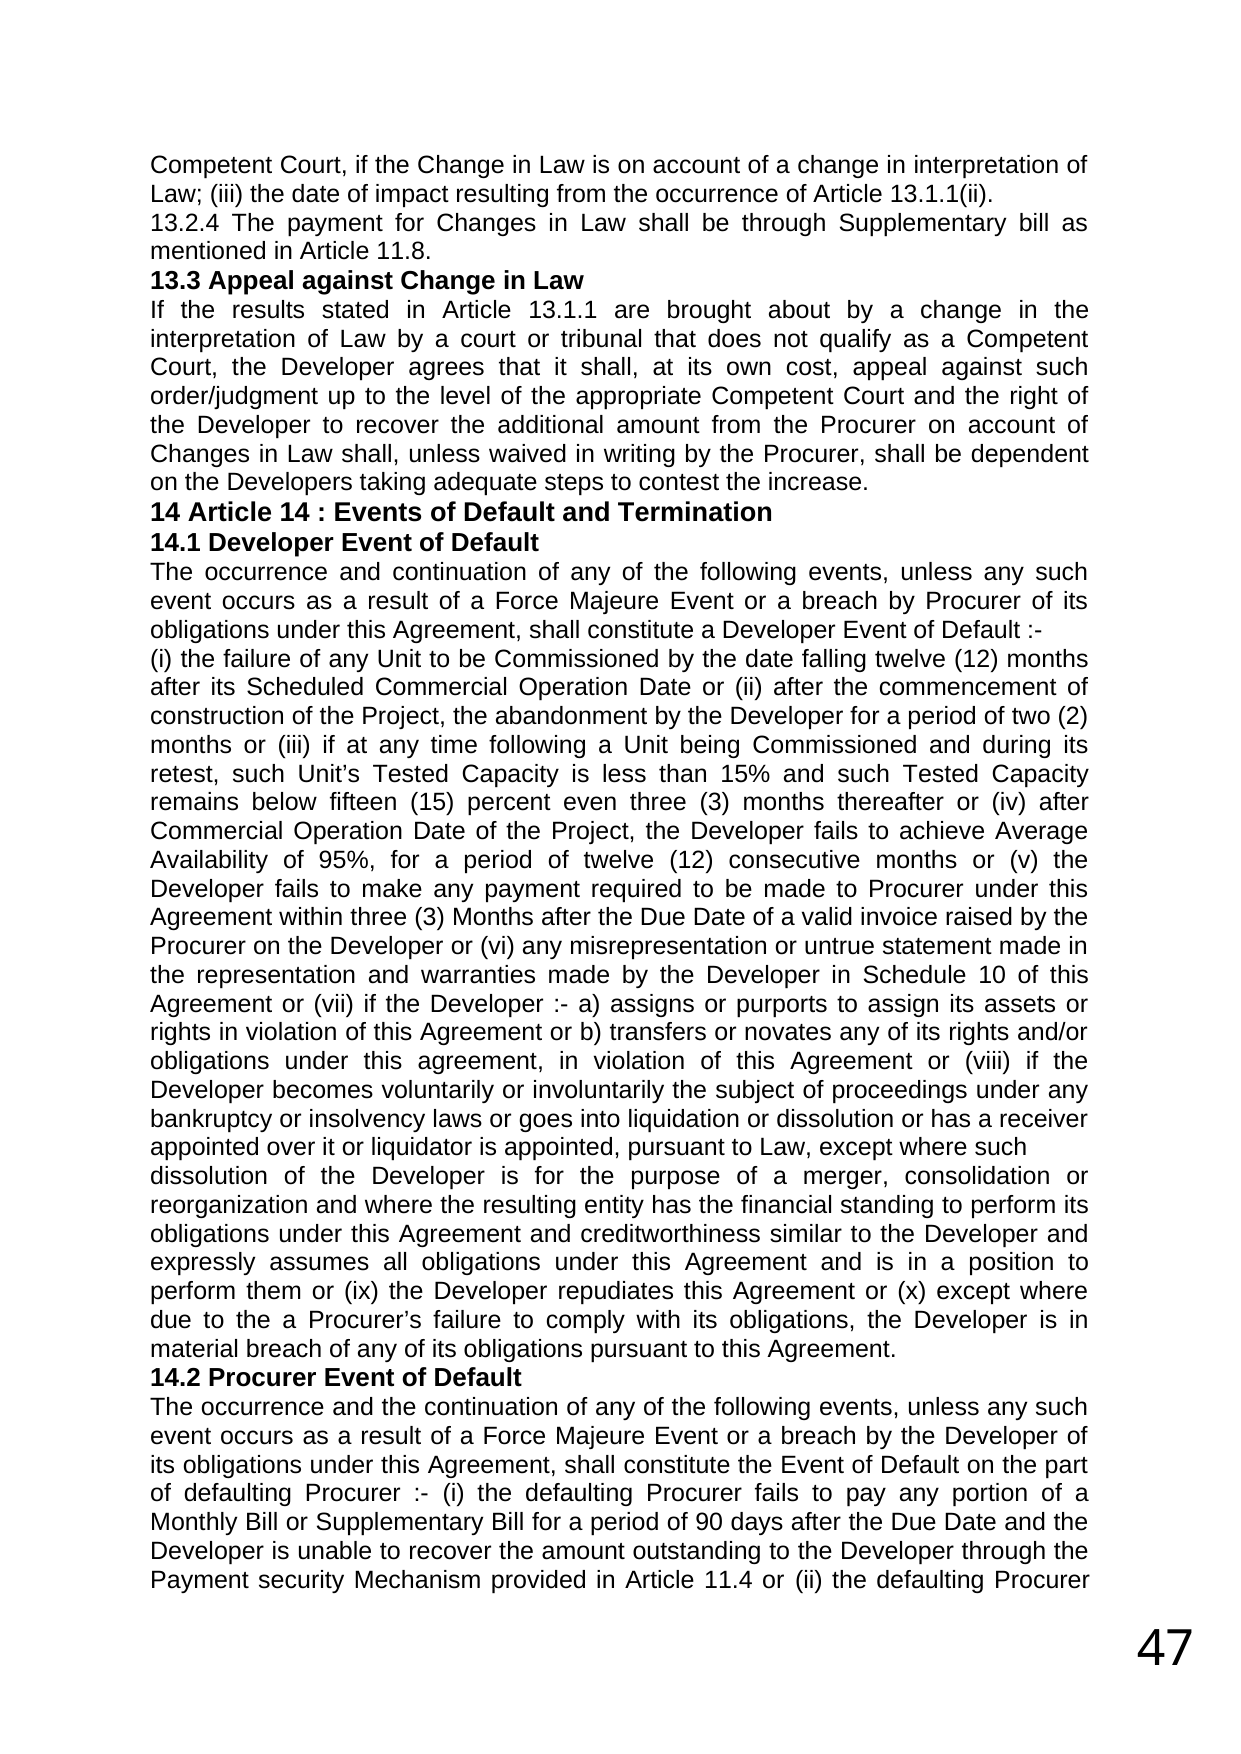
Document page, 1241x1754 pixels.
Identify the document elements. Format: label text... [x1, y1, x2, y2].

text dissolution of the Developer is for the purpose of a merger, consolidation or reorganization and where the resulting entity has the financial standing to perform its obligations under this Agreement and creditworthiness similar to the Developer and expressly assumes all obligations under this Agreement and is in a position to perform them or (ix) the Developer repudiates this Agreement or (x) except where due to the a Procurer’s failure to comply with its obligations, the Developer is in material breach of any of its obligations pursuant to this Agreement. [150, 1161, 1090, 1362]
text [150, 1392, 1090, 1593]
text 13.2.4 The payment for Changes in Law shall be through Supplementary bill as mentioned in Article 11.8. [150, 207, 1090, 265]
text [150, 150, 1090, 207]
text 13.3 Appeal against Change in Law [150, 265, 1090, 295]
text 14 Article 14 : Events of Default and Termination [150, 496, 1090, 527]
text 14.2 Procurer Event of Default [150, 1362, 1090, 1392]
text If the results stated in Article 13.1.1 are brought about by a change in the interpretation of Law by a court or tribunal that does not qualify as a Competent Court, the Developer agrees that it shall, at its own cost, appeal against such order/judgment up to the level of the appropriate Competent Court and the right of the Developer to recover the additional amount from the Procurer on account of Changes in Law shall, unless waived in writing by the Procurer, shall be dependent on the Developers taking adequate steps to contest the increase. [150, 295, 1090, 496]
text The occurrence and continuation of any of the following events, unless any such event occurs as a result of a Force Majeure Event or a breach by Procurer of its obligations under this Agreement, shall constitute a Developer Event of Default :- [150, 557, 1090, 643]
text (i) the failure of any Unit to be Commissioned by the date falling twelve (12) months after its Scheduled Commercial Operation Date or (ii) after the commencement of construction of the Project, the abandonment by the Developer for a period of two (2) months or (iii) if at any time following a Unit being Commissioned and during its retest, such Unit’s Tested Capacity is less than 15% and such Tested Capacity remains below fifteen (15) percent even three (3) months thereafter or (iv) after Commercial Operation Date of the Project, the Developer fails to achieve Average Availability of 95%, for a period of twelve (12) consecutive months or (v) the Developer fails to make any payment required to be made to Procurer under this Agreement within three (3) Months after the Due Date of a valid invoice raised by the Procurer on the Developer or (vi) any misrepresentation or untrue statement made in the representation and warranties made by the Developer in Schedule 10 of this Agreement or (vii) if the Developer :- a) assigns or purports to assign its assets or rights in violation of this Agreement or b) transfers or novates any of its rights and/or obligations under this agreement, in violation of this Agreement or (viii) if the Developer becomes voluntarily or involuntarily the subject of proceedings under any bankruptcy or insolvency laws or goes into liquidation or dissolution or has a receiver appointed over it or liquidator is appointed, pursuant to Law, except where such [150, 643, 1090, 1161]
text 14.1 Developer Event of Default [150, 527, 1090, 557]
